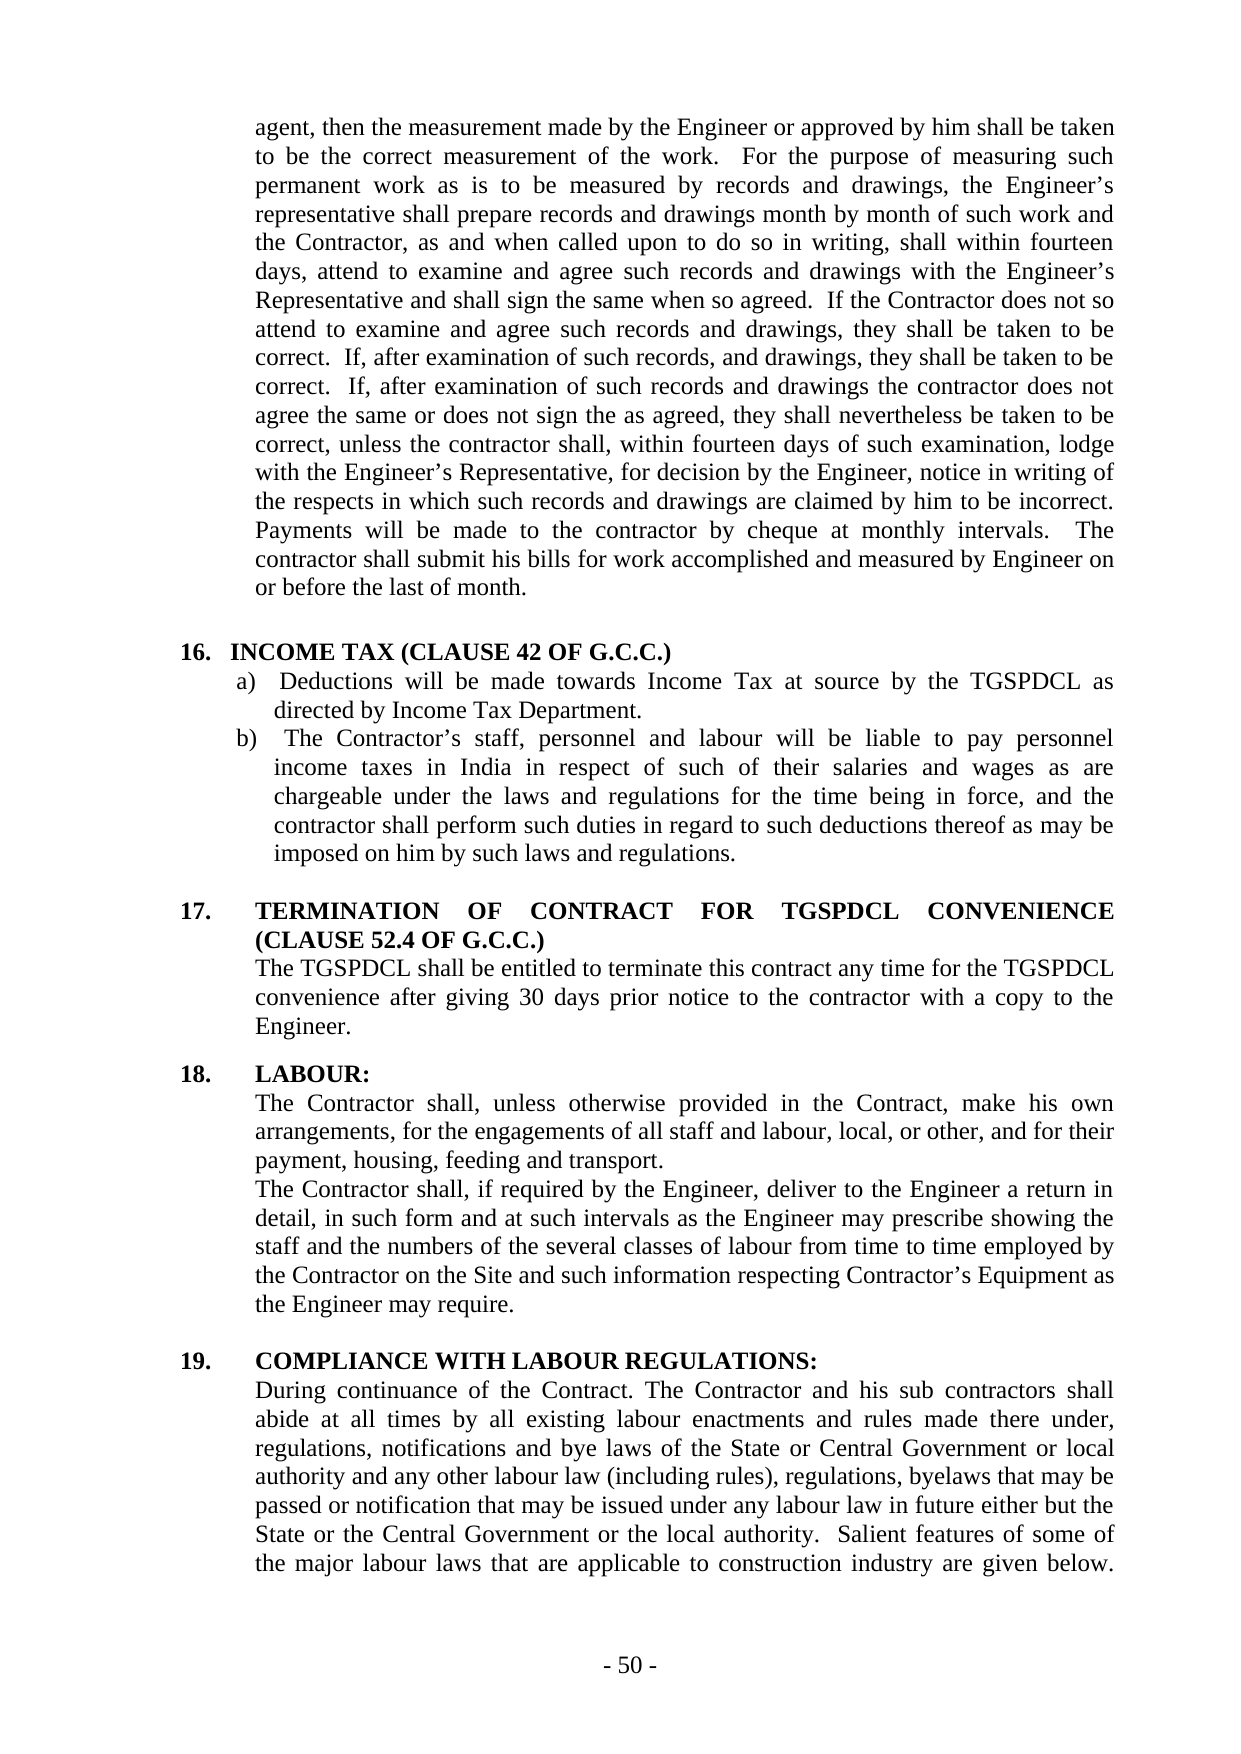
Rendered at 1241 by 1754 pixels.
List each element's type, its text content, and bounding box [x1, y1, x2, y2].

text 17. TERMINATION OF CONTRACT FOR TGSPDCL CONVENIENCE (CLAUSE 52.4 OF G.C.C.) [180, 896, 1115, 953]
text The Contractor shall, unless otherwise provided in the Contract, make his own arrangements, for the engagements of all staff and labour, local, or other, and for their payment, housing, feeding and transport. [255, 1088, 1115, 1174]
text a) Deductions will be made towards Income Tax at source by the TGSPDCL as directed by Income Tax Department. [236, 666, 1115, 723]
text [255, 1375, 1115, 1576]
text b) The Contractor’s staff, personnel and labour will be liable to pay personnel income taxes in India in respect of such of their salaries and wages as are chargeable under the laws and regulations for the time being in force, and the contractor shall perform such duties in regard to such deductions thereof as may be imposed on him by such laws and regulations. [236, 723, 1115, 867]
text 18. LABOUR: [180, 1059, 1115, 1088]
text The TGSPDCL shall be entitled to terminate this contract any time for the TGSPDCL convenience after giving 30 days prior notice to the contractor with a copy to the Engineer. [255, 953, 1115, 1040]
text 16. INCOME TAX (CLAUSE 42 OF G.C.C.) [180, 637, 1115, 666]
text The Contractor shall, if required by the Engineer, deliver to the Engineer a return in detail, in such form and at such intervals as the Engineer may prescribe showing the staff and the numbers of the several classes of labour from time to time employed by the Contractor on the Site and such information respecting Contractor’s Equipment as the Engineer may require. [255, 1174, 1115, 1318]
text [255, 112, 1115, 601]
text 19. COMPLIANCE WITH LABOUR REGULATIONS: [180, 1346, 1115, 1375]
